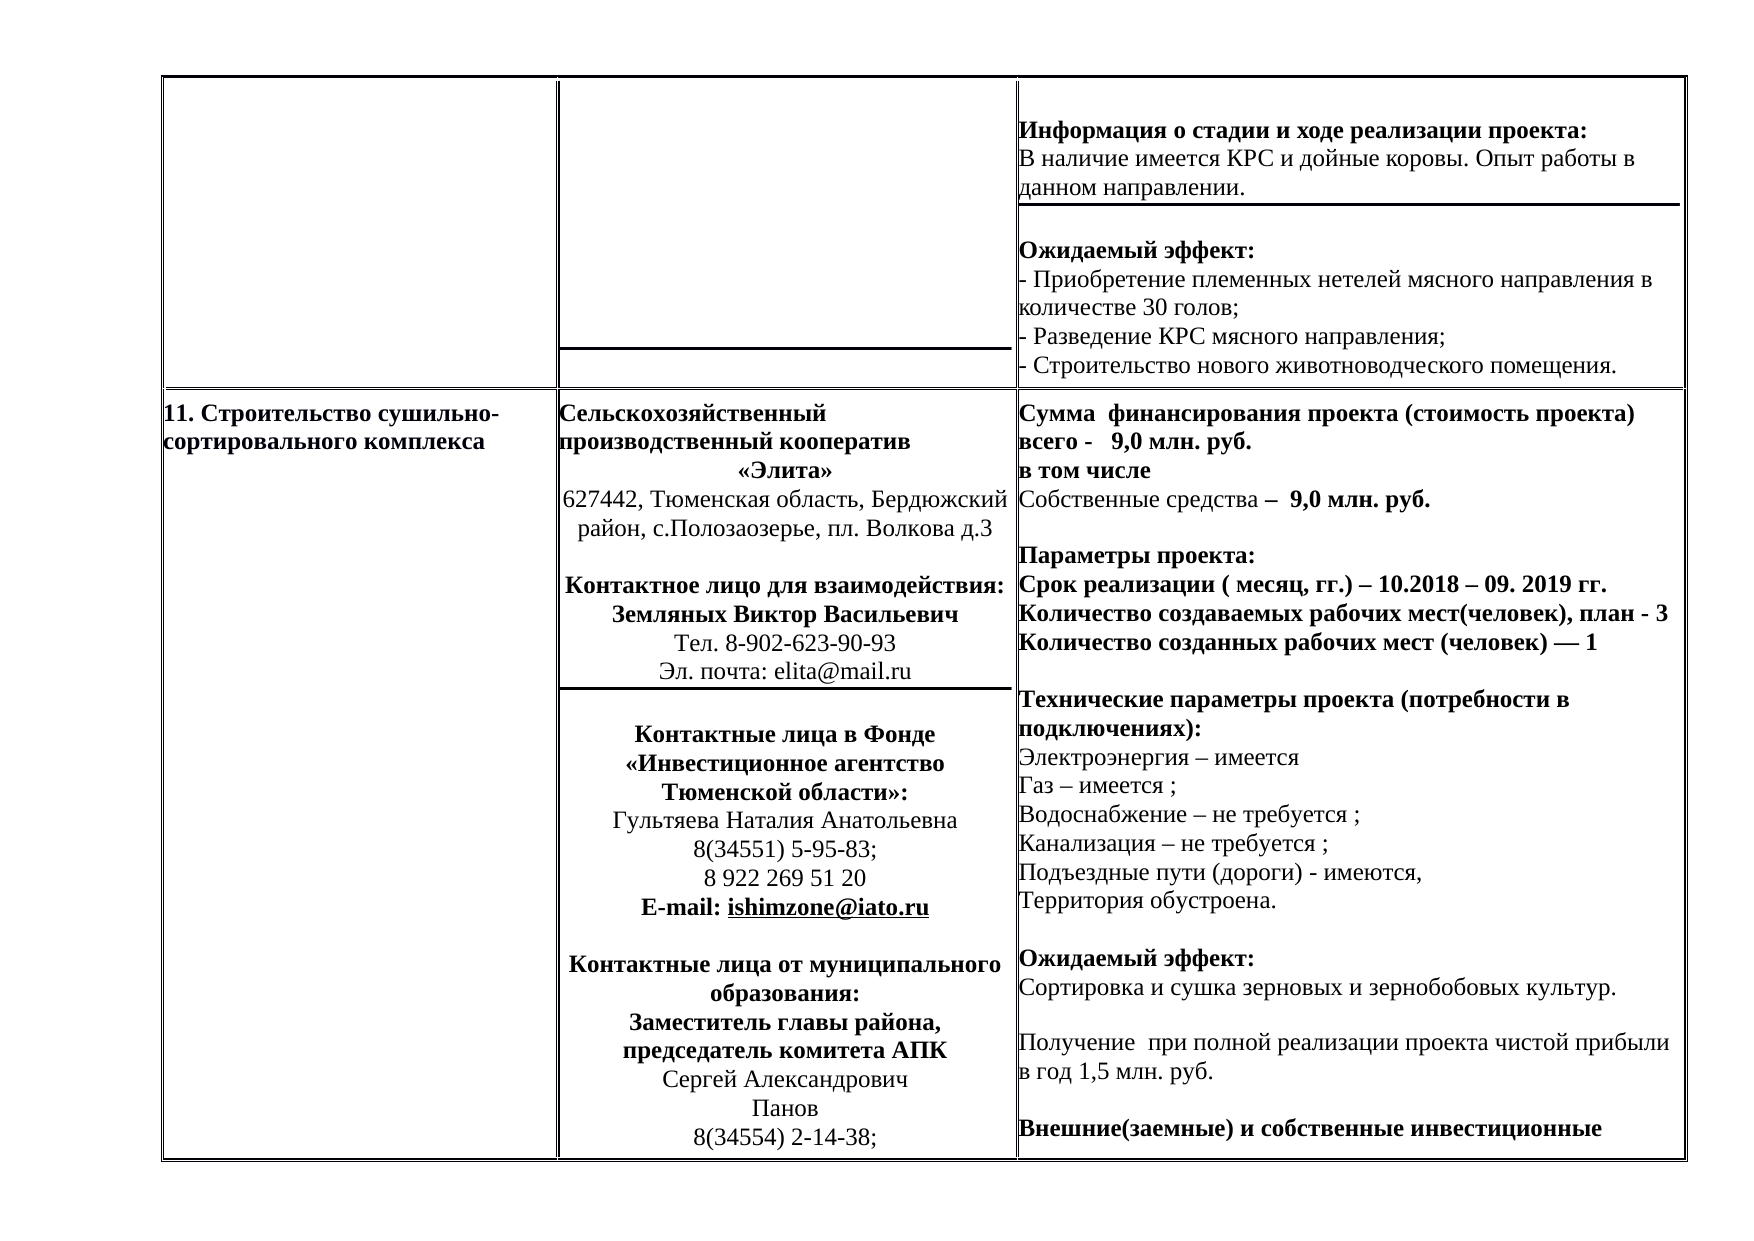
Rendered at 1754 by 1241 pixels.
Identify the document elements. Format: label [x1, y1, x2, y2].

table_cell [1018, 387, 1686, 1158]
table_cell [164, 77, 558, 387]
table_cell [558, 78, 1018, 387]
table_cell [558, 390, 1018, 1158]
table_cell [162, 387, 558, 1158]
table_cell [1018, 78, 1684, 387]
